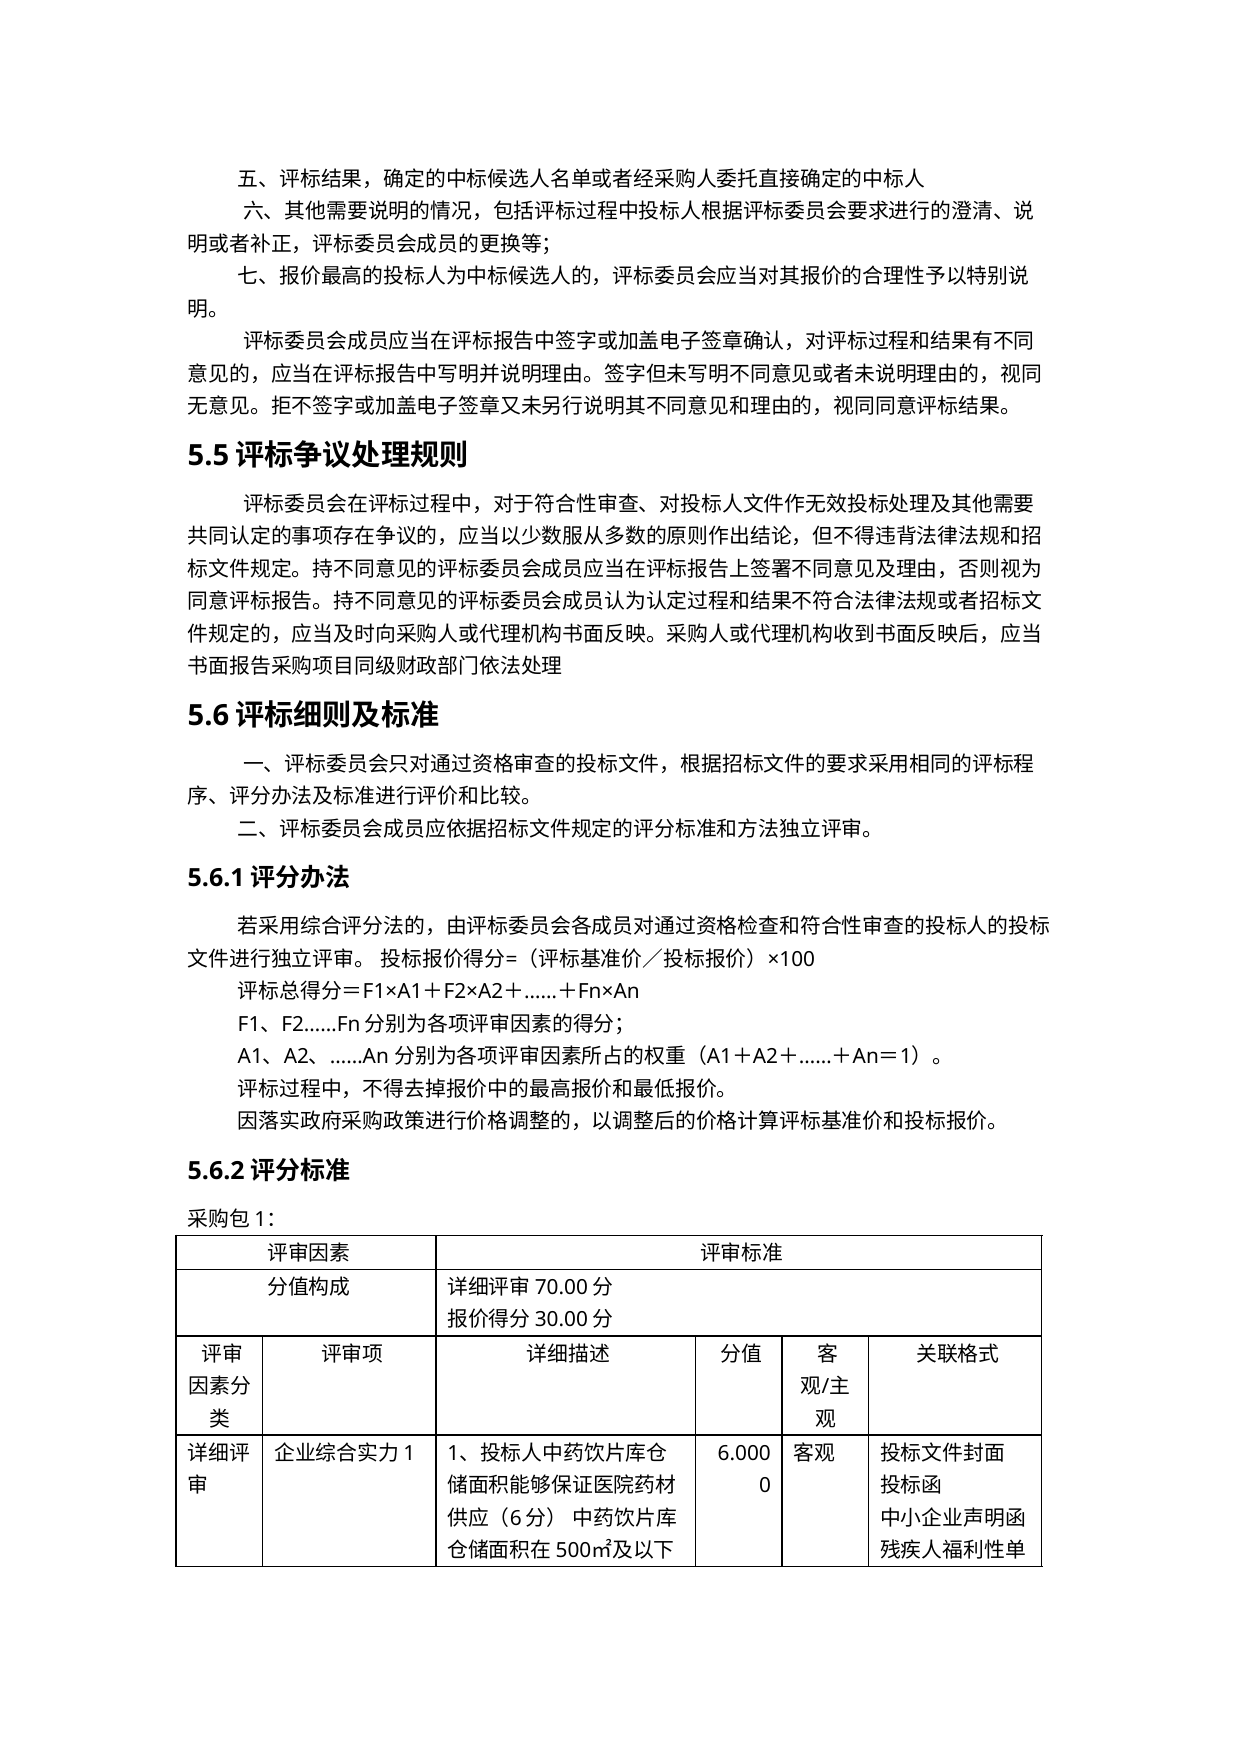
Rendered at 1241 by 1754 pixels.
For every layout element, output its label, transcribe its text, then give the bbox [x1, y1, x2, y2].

text 七、报价最高的投标人为中标候选人的，评标委员会应当对其报价的合理性予以特别说明。 [187, 259, 1053, 324]
table_cell 6.0000 [696, 1436, 781, 1566]
table_cell 企业综合实力1 [263, 1436, 435, 1566]
text 5.5评标争议处理规则 [187, 422, 1053, 487]
text 5.6.1评分办法 [187, 844, 1053, 909]
text 采购包1： [187, 1202, 1053, 1234]
text 若采用综合评分法的，由评标委员会各成员对通过资格检查和符合性审查的投标人的投标文件进行独立评审。 投标报价得分=（评标基准价／投标报价）×100 [187, 909, 1053, 974]
text F1、F2……Fn分别为各项评审因素的得分； [187, 1007, 1053, 1039]
table_cell 详细评审 [177, 1436, 262, 1566]
text 一、评标委员会只对通过资格审查的投标文件，根据招标文件的要求采用相同的评标程序、评分办法及标准进行评价和比较。 [187, 747, 1053, 812]
table_cell 客观 [783, 1436, 868, 1566]
text 六、其他需要说明的情况，包括评标过程中投标人根据评标委员会要求进行的澄清、说明或者补正，评标委员会成员的更换等； [187, 194, 1053, 259]
table_cell 关联格式 [869, 1337, 1041, 1434]
text 评标总得分＝F1×A1＋F2×A2＋……＋Fn×An [187, 974, 1053, 1007]
text A1、A2、……An 分别为各项评审因素所占的权重（A1＋A2＋……＋An＝1）。 [187, 1039, 1053, 1072]
table_cell 详细描述 [437, 1337, 695, 1434]
table_cell 客观/主观 [783, 1337, 868, 1434]
text 评标委员会成员应当在评标报告中签字或加盖电子签章确认，对评标过程和结果有不同意见的，应当在评标报告中写明并说明理由。签字但未写明不同意见或者未说明理由的，视同无意见。拒不签字或加盖电子签章又未另行说明其不同意见和理由的，视同同意评标结果。 [187, 324, 1053, 422]
text 二、评标委员会成员应依据招标文件规定的评分标准和方法独立评审。 [187, 812, 1053, 844]
text 因落实政府采购政策进行价格调整的，以调整后的价格计算评标基准价和投标报价。 [187, 1104, 1053, 1137]
text 5.6评标细则及标准 [187, 682, 1053, 747]
table_cell 分值构成 [177, 1270, 435, 1335]
table_cell 详细评审70.00分 报价得分30.00分 [437, 1270, 1041, 1335]
text 评标过程中，不得去掉报价中的最高报价和最低报价。 [187, 1072, 1053, 1104]
table_cell 分值 [696, 1337, 781, 1434]
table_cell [869, 1436, 1041, 1566]
table_cell 评审项 [263, 1337, 435, 1434]
text 5.6.2评分标准 [187, 1137, 1053, 1202]
text 五、评标结果，确定的中标候选人名单或者经采购人委托直接确定的中标人 [187, 162, 1053, 194]
text 评标委员会在评标过程中，对于符合性审查、对投标人文件作无效投标处理及其他需要共同认定的事项存在争议的，应当以少数服从多数的原则作出结论，但不得违背法律法规和招标文件规定。持不同意见的评标委员会成员应当在评标报告上签署不同意见及理由，否则视为同意评标报告。持不同意见的评标委员会成员认为认定过程和结果不符合法律法规或者招标文件规定的，应当及时向采购人或代理机构书面反映。采购人或代理机构收到书面反映后，应当书面报告采购项目同级财政部门依法处理 [187, 487, 1053, 682]
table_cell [437, 1436, 695, 1566]
table_header 评审因素 [177, 1236, 435, 1268]
table_header 评审标准 [437, 1236, 1041, 1268]
table_cell 评审因素分类 [177, 1337, 262, 1434]
